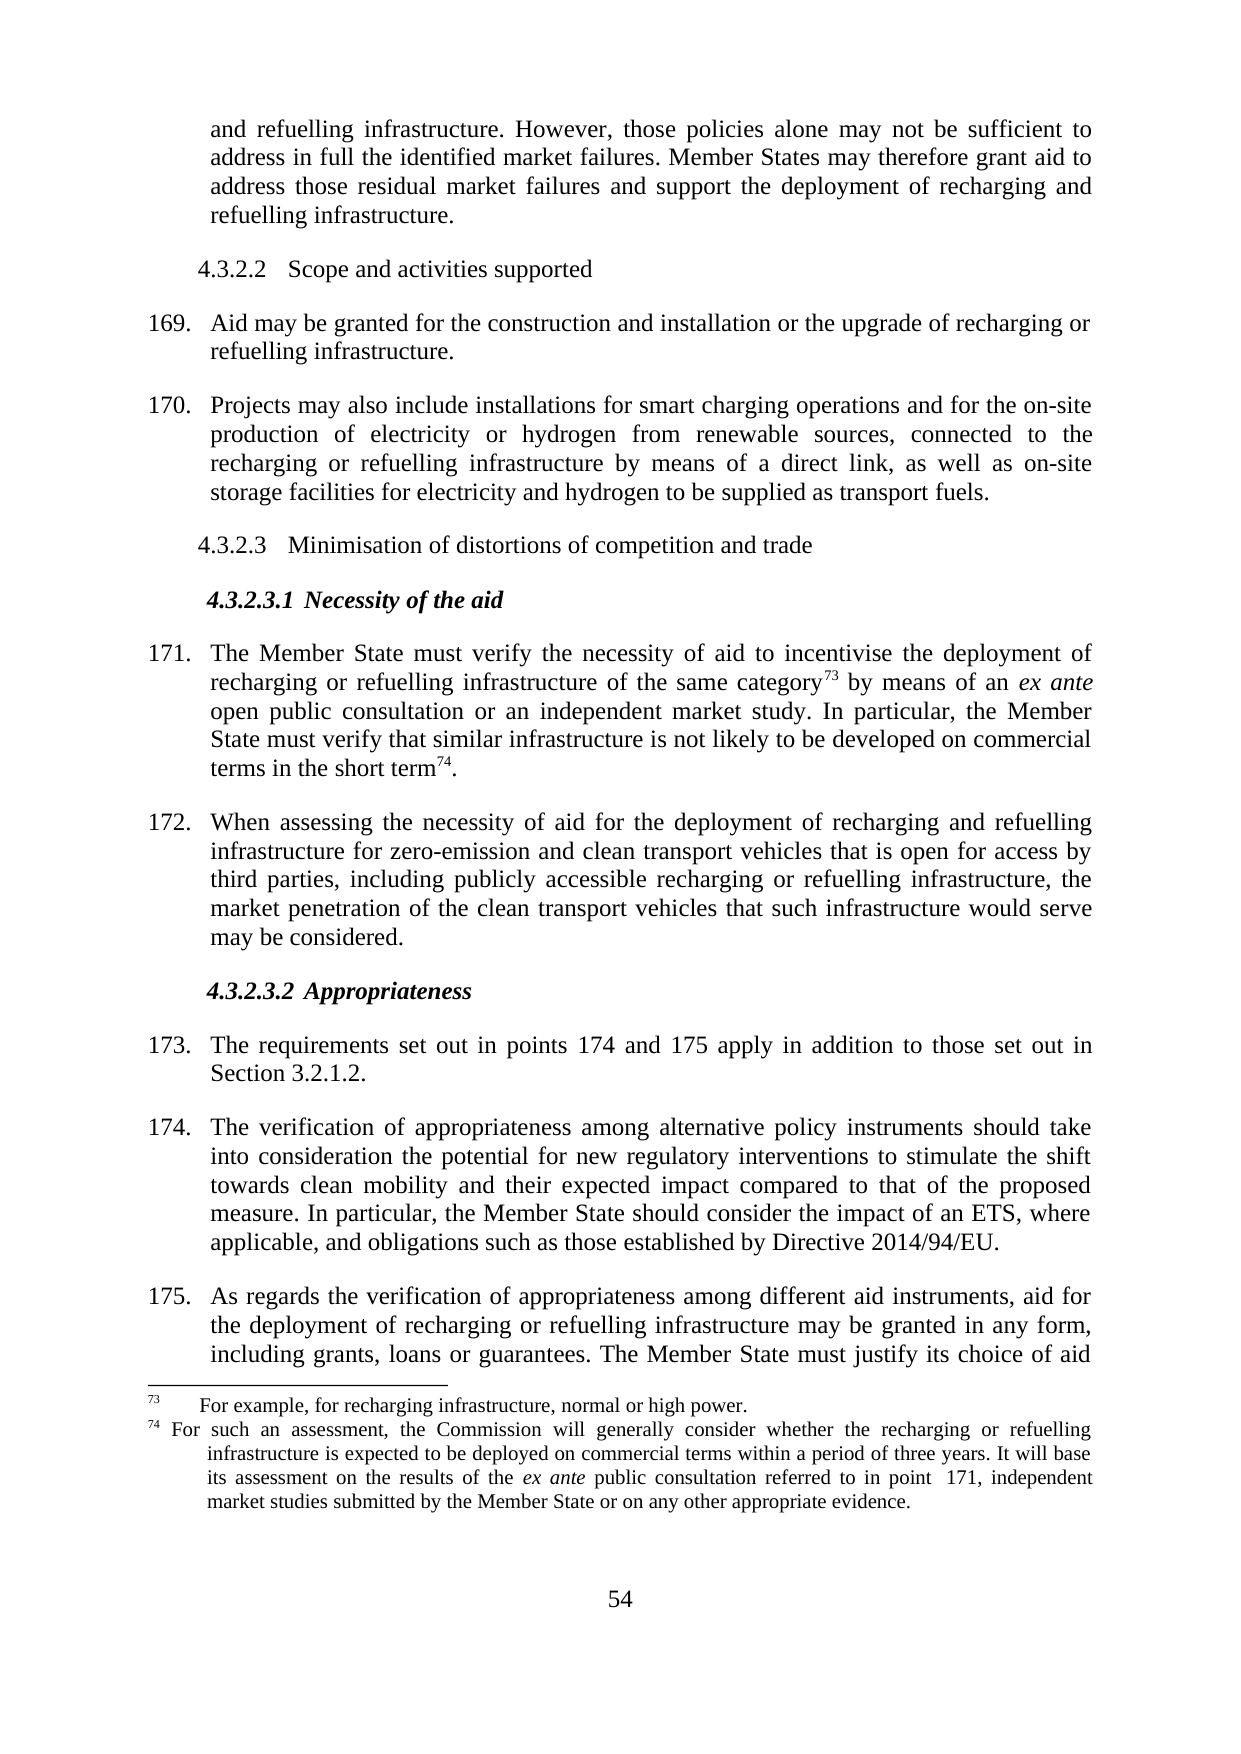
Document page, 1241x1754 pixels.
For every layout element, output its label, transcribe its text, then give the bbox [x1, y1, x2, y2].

text 73 For example, for recharging infrastructure, normal or high power. [148, 1393, 1192, 1417]
list Minimisation of distortions of competition and trade [198, 530, 1192, 559]
subtitle Appropriateness [207, 976, 1192, 1005]
list The requirements set out in points 174 and 175 apply in addition to those set out in Section 3.2.1.2. [148, 1030, 1093, 1087]
text 74 For such an assessment, the Commission will generally consider whether the recharging or refuelling infrastructure is expected to be deployed on commercial terms within a period of three years. It will base its assessment on the results of the ex ante public consultation referred to in point 171, independent market studies submitted by the Member State or on any other appropriate evidence. [148, 1417, 1093, 1513]
list When assessing the necessity of aid for the deployment of recharging and refuelling infrastructure for zero-emission and clean transport vehicles that is open for access by third parties, including publicly accessible recharging or refuelling infrastructure, the market penetration of the clean transport vehicles that such infrastructure would serve may be considered. [148, 807, 1093, 951]
list Projects may also include installations for smart charging operations and for the on-site production of electricity or hydrogen from renewable sources, connected to the recharging or refuelling infrastructure by means of a direct link, as well as on-site storage facilities for electricity and hydrogen to be supplied as transport fuels. [148, 390, 1093, 505]
list The verification of appropriateness among alternative policy instruments should take into consideration the potential for new regulatory interventions to stimulate the shift towards clean mobility and their expected impact compared to that of the proposed measure. In particular, the Member State should consider the impact of an ETS, where applicable, and obligations such as those established by Directive 2014/94/EU. [148, 1112, 1092, 1256]
list Scope and activities supported [198, 254, 1192, 283]
list Aid may be granted for the construction and installation or the upgrade of recharging or refuelling infrastructure. [148, 308, 1092, 365]
list The Member State must verify the necessity of aid to incentivise the deployment of recharging or refuelling infrastructure of the same category73 by means of an ex ante open public consultation or an independent market study. In particular, the Member State must verify that similar infrastructure is not likely to be developed on commercial terms in the short term74. [148, 638, 1093, 782]
text and refuelling infrastructure. However, those policies alone may not be sufficient to address in full the identified market failures. Member States may therefore grant aid to address those residual market failures and support the deployment of recharging and refuelling infrastructure. [210, 114, 1093, 229]
list As regards the verification of appropriateness among different aid instruments, aid for the deployment of recharging or refuelling infrastructure may be granted in any form, including grants, loans or guarantees. The Member State must justify its choice of aid [148, 1281, 1092, 1367]
subtitle Necessity of the aid [207, 585, 1192, 613]
